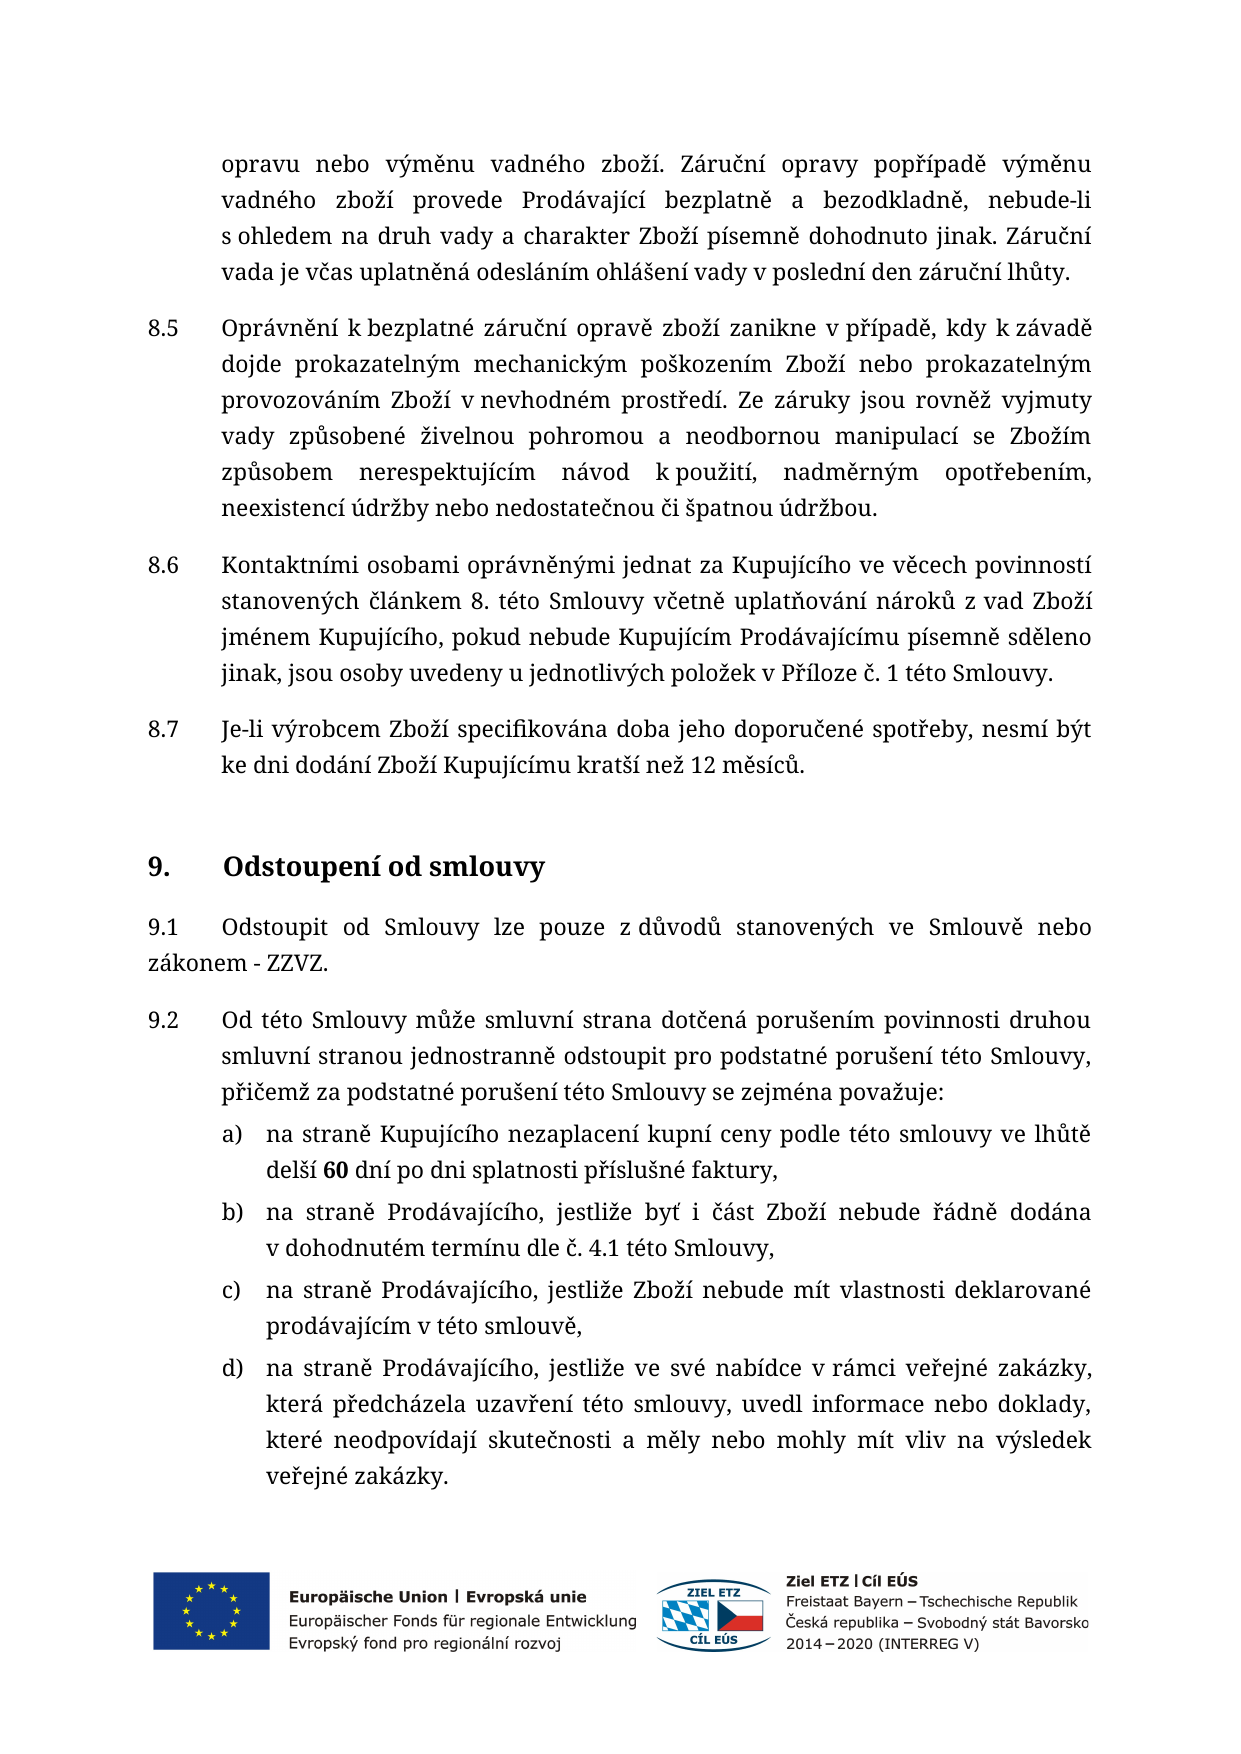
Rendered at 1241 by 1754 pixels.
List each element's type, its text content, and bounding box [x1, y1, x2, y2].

list na straně Kupujícího nezaplacení kupní ceny podle této smlouvy ve lhůtě delší 60 dní po dni splatnosti příslušné faktury, [222, 1118, 1092, 1185]
text 8.5 Oprávnění k bezplatné záruční opravě zboží zanikne v případě, kdy k závadě dojde prokazatelným mechanickým poškozením Zboží nebo prokazatelným provozováním Zboží v nevhodném prostředí. Ze záruky jsou rovněž vyjmuty vady způsobené živelnou pohromou a neodbornou manipulací se Zbožím způsobem nerespektujícím návod k použití, nadměrným opotřebením, neexistencí údržby nebo nedostatečnou či špatnou údržbou. [148, 312, 1092, 523]
text 9.1 Odstoupit od Smlouvy lze pouze z důvodů stanovených ve Smlouvě nebo zákonem - ZZVZ. [148, 911, 1092, 978]
text 8.7 Je-li výrobcem Zboží specifikována doba jeho doporučené spotřeby, nesmí být ke dni dodání Zboží Kupujícímu kratší než 12 měsíců. [148, 713, 1092, 781]
picture [656, 1572, 1089, 1652]
text 9.2 Od této Smlouvy může smluvní strana dotčená porušením povinnosti druhou smluvní stranou jednostranně odstoupit pro podstatné porušení této Smlouvy, přičemž za podstatné porušení této Smlouvy se zejména považuje: [148, 1004, 1092, 1107]
list Odstoupení od smlouvy [148, 848, 1092, 884]
list na straně Prodávajícího, jestliže Zboží nebude mít vlastnosti deklarované prodávajícím v této smlouvě, [222, 1274, 1092, 1341]
text 8.6 Kontaktními osobami oprávněnými jednat za Kupujícího ve věcech povinností stanovených článkem 8. této Smlouvy včetně uplatňování nároků z vad Zboží jménem Kupujícího, pokud nebude Kupujícím Prodávajícímu písemně sděleno jinak, jsou osoby uvedeny u jednotlivých položek v Příloze č. 1 této Smlouvy. [148, 549, 1092, 688]
picture [151, 1570, 636, 1652]
list na straně Prodávajícího, jestliže ve své nabídce v rámci veřejné zakázky, která předcházela uzavření této smlouvy, uvedl informace nebo doklady, které neodpovídají skutečnosti a měly nebo mohly mít vliv na výsledek veřejné zakázky. [222, 1352, 1092, 1491]
list na straně Prodávajícího, jestliže byť i část Zboží nebude řádně dodána v dohodnutém termínu dle č. 4.1 této Smlouvy, [222, 1196, 1092, 1263]
